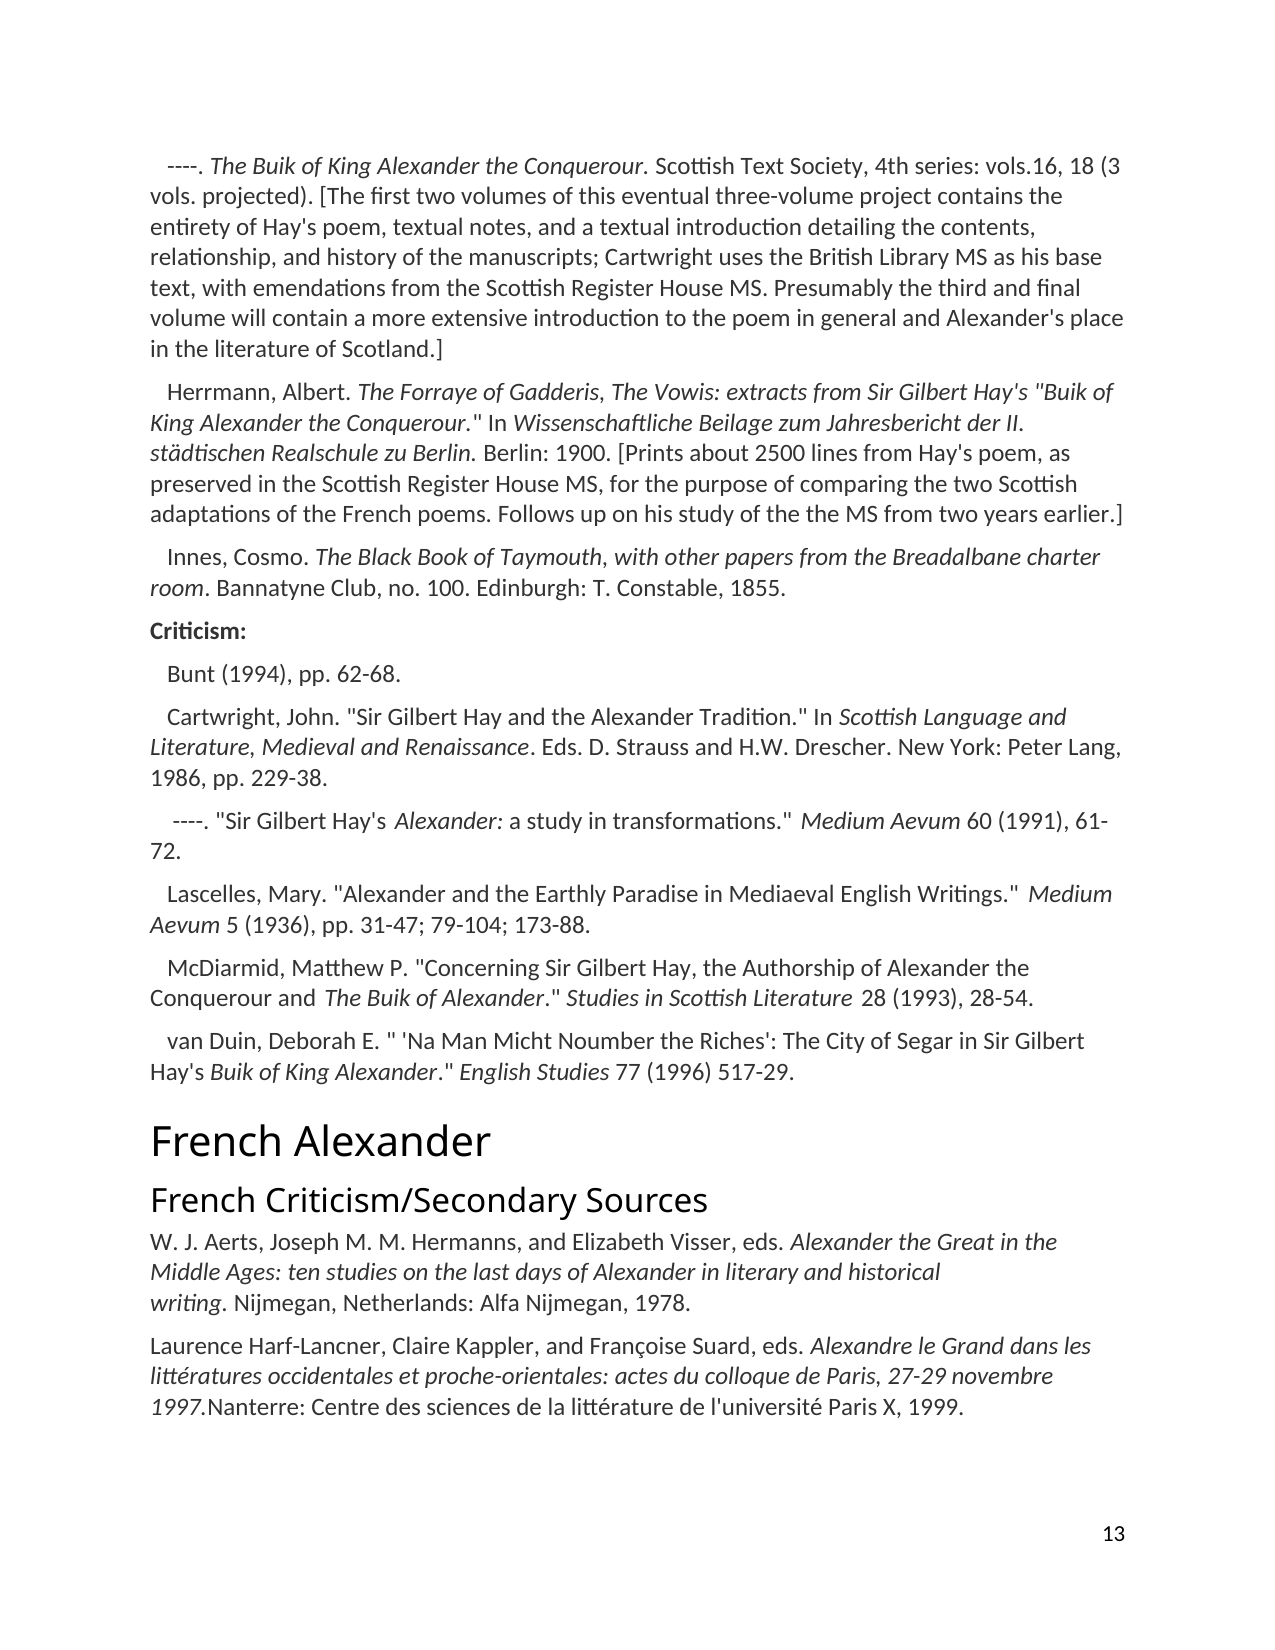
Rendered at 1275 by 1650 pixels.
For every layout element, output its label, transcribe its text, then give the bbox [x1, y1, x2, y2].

text ----. "Sir Gilbert Hay's Alexander: a study in transformations." Medium Aevum 60 (1991), 61-72. [150, 805, 1125, 866]
text Herrmann, Albert. The Forraye of Gadderis, The Vowis: extracts from Sir Gilbert Hay's "Buik of King Alexander the Conquerour." In Wissenschaftliche Beilage zum Jahresbericht der II. städtischen Realschule zu Berlin. Berlin: 1900. [Prints about 2500 lines from Hay's poem, as preserved in the Scottish Register House MS, for the purpose of comparing the two Scottish adaptations of the French poems. Follows up on his study of the the MS from two years earlier.] [150, 376, 1125, 529]
text McDiarmid, Matthew P. "Concerning Sir Gilbert Hay, the Authorship of Alexander the Conquerour and The Buik of Alexander." Studies in Scottish Literature 28 (1993), 28-54. [150, 952, 1125, 1013]
text Bunt (1994), pp. 62-68. [150, 658, 1125, 688]
text Laurence Harf-Lancner, Claire Kappler, and Françoise Suard, eds. Alexandre le Grand dans les littératures occidentales et proche-orientales: actes du colloque de Paris, 27-29 novembre 1997.Nanterre: Centre des sciences de la littérature de l'université Paris X, 1999. [150, 1330, 1125, 1422]
text van Duin, Deborah E. " 'Na Man Micht Noumber the Riches': The City of Segar in Sir Gilbert Hay's Buik of King Alexander." English Studies 77 (1996) 517-29. [150, 1026, 1125, 1087]
text ----. The Buik of King Alexander the Conquerour. Scottish Text Society, 4th series: vols.16, 18 (3 vols. projected). [The first two volumes of this eventual three-volume project contains the entirety of Hay's poem, textual notes, and a textual introduction detailing the contents, relationship, and history of the manuscripts; Cartwright uses the British Library MS as his base text, with emendations from the Scottish Register House MS. Presumably the third and final volume will contain a more extensive introduction to the poem in general and Alexander's place in the literature of Scotland.] [150, 150, 1125, 364]
text Cartwright, John. "Sir Gilbert Hay and the Alexander Tradition." In Scottish Language and Literature, Medieval and Renaissance. Eds. D. Strauss and H.W. Drescher. New York: Peter Lang, 1986, pp. 229-38. [150, 701, 1125, 792]
text Innes, Cosmo. The Black Book of Taymouth, with other papers from the Breadalbane charter room. Bannatyne Club, no. 100. Edinburgh: T. Constable, 1855. [150, 541, 1125, 602]
subtitle French Criticism/Secondary Sources [150, 1177, 1125, 1222]
subtitle French Alexander [150, 1112, 1125, 1168]
text Criticism: [150, 615, 1125, 645]
text Lascelles, Mary. "Alexander and the Earthly Paradise in Mediaeval English Writings." Medium Aevum 5 (1936), pp. 31-47; 79-104; 173-88. [150, 878, 1125, 939]
text W. J. Aerts, Joseph M. M. Hermanns, and Elizabeth Visser, eds. Alexander the Great in the Middle Ages: ten studies on the last days of Alexander in literary and historical writing. Nijmegan, Netherlands: Alfa Nijmegan, 1978. [150, 1226, 1125, 1317]
